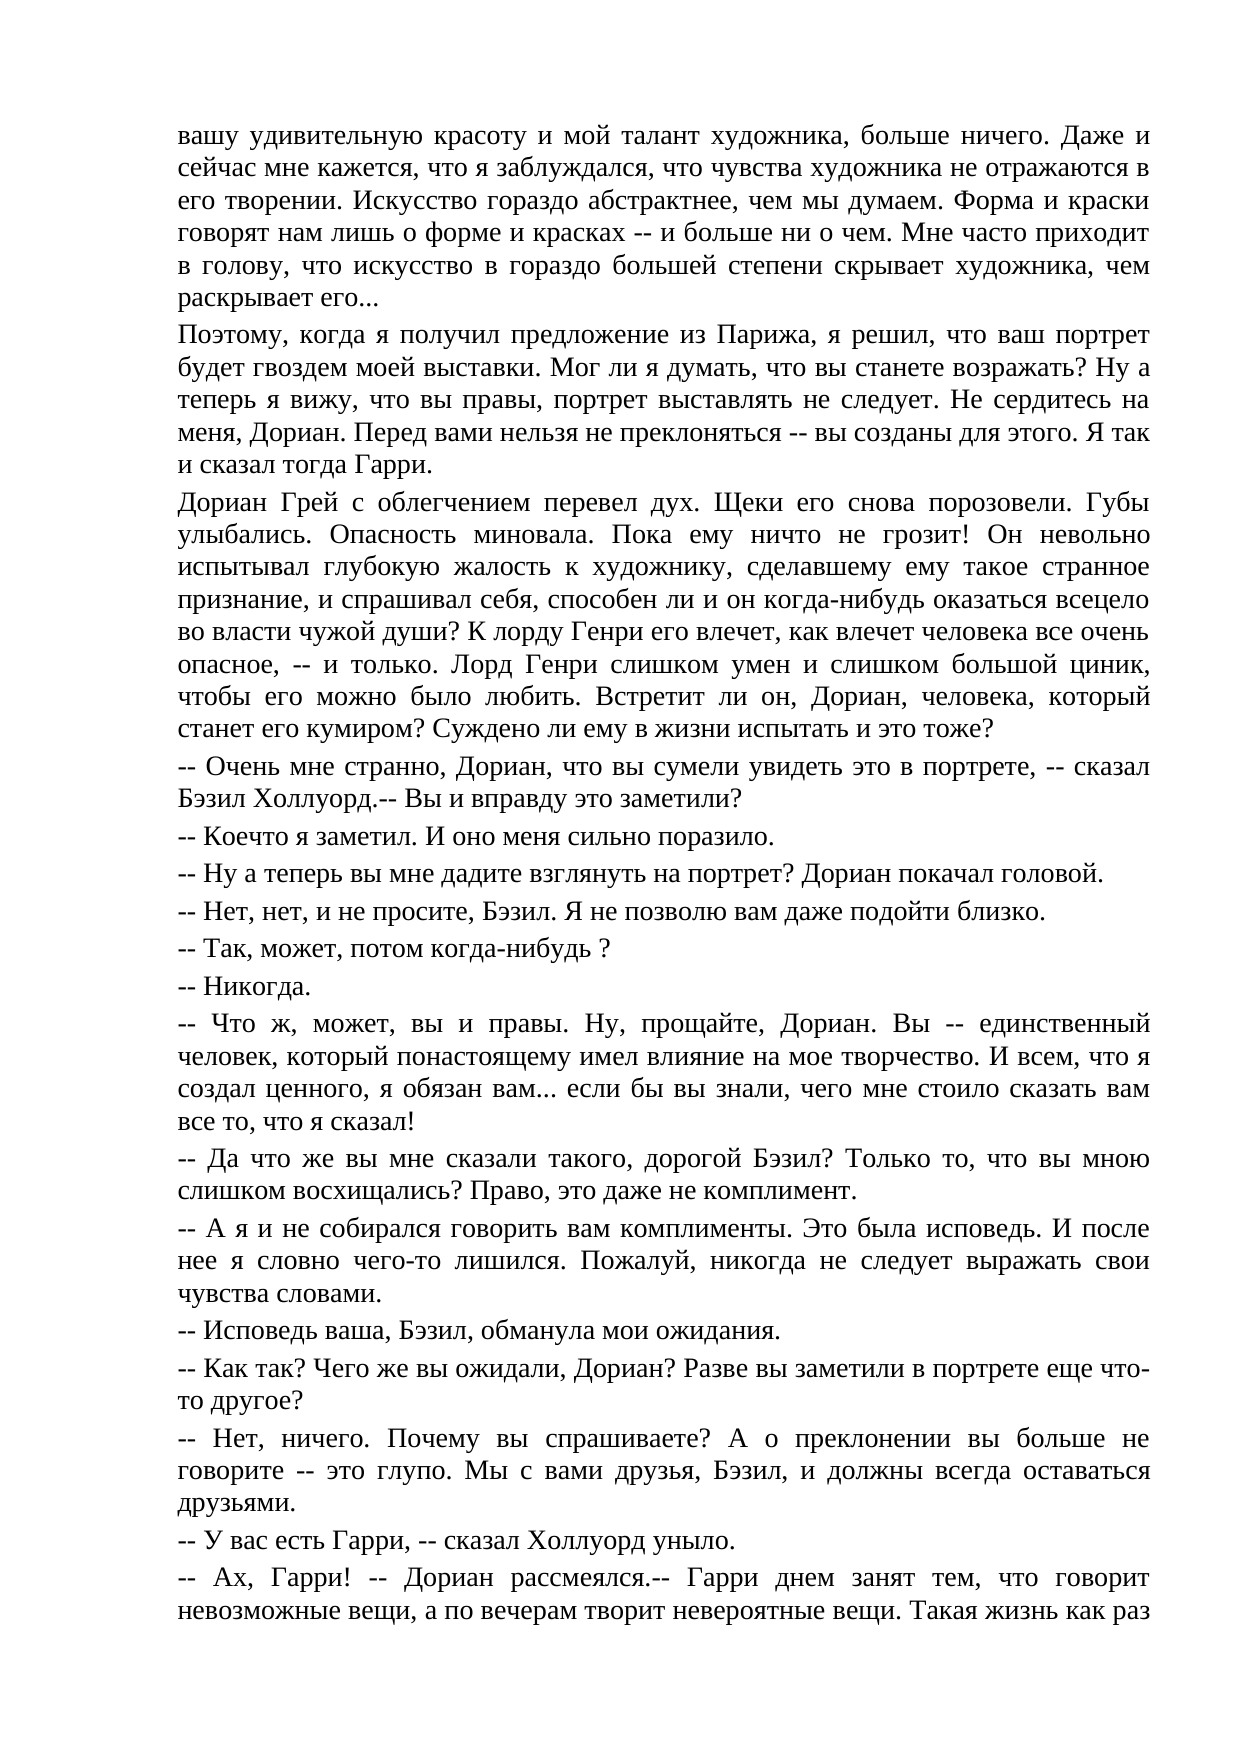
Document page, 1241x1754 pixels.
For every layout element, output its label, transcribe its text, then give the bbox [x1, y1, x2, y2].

text -- Нет, ничего. Почему вы спрашиваете? А о преклонении вы больше не говорите -- это глупо. Мы с вами друзья, Бэзил, и должны всегда оставаться друзьями. [177, 1421, 1152, 1518]
text -- Исповедь ваша, Бэзил, обманула мои ожидания. [177, 1313, 1152, 1346]
text -- Коечто я заметил. И оно меня сильно поразило. [177, 819, 1152, 851]
text -- Да что же вы мне сказали такого, дорогой Бэзил? Только то, что вы мною слишком восхищались? Право, это даже не комплимент. [177, 1141, 1152, 1206]
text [177, 118, 1152, 312]
text -- Нет, нет, и не просите, Бэзил. Я не позволю вам даже подойти близко. [177, 894, 1152, 926]
text -- Очень мне странно, Дориан, что вы сумели увидеть это в портрете, -- сказал Бэзил Холлуорд.-- Вы и вправду это заметили? [177, 749, 1152, 814]
text -- Что ж, может, вы и правы. Ну, прощайте, Дориан. Вы -- единственный человек, который понастоящему имел влияние на мое творчество. И всем, что я создал ценного, я обязан вам... если бы вы знали, чего мне стоило сказать вам все то, что я сказал! [177, 1006, 1152, 1136]
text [177, 1560, 1152, 1625]
text -- Ну а теперь вы мне дадите взглянуть на портрет? Дориан покачал головой. [177, 856, 1152, 889]
text Дориан Грей с облегчением перевел дух. Щеки его снова порозовели. Губы улыбались. Опасность миновала. Пока ему ничто не грозит! Он невольно испытывал глубокую жалость к художнику, сделавшему ему такое странное признание, и спрашивал себя, способен ли и он когда-нибудь оказаться всецело во власти чужой души? К лорду Генри его влечет, как влечет человека все очень опасное, -- и только. Лорд Генри слишком умен и слишком большой циник, чтобы его можно было любить. Встретит ли он, Дориан, человека, который станет его кумиром? Суждено ли ему в жизни испытать и это тоже? [177, 485, 1152, 744]
text -- А я и не собирался говорить вам комплименты. Это была исповедь. И после нее я словно чего-то лишился. Пожалуй, никогда не следует выражать свои чувства словами. [177, 1211, 1152, 1308]
text -- У вас есть Гарри, -- сказал Холлуорд уныло. [177, 1523, 1152, 1555]
text -- Никогда. [177, 969, 1152, 1001]
text Поэтому, когда я получил предложение из Парижа, я решил, что ваш портрет будет гвоздем моей выставки. Мог ли я думать, что вы станете возражать? Ну а теперь я вижу, что вы правы, портрет выставлять не следует. Не сердитесь на меня, Дориан. Перед вами нельзя не преклоняться -- вы созданы для этого. Я так и сказал тогда Гарри. [177, 318, 1152, 479]
text -- Как так? Чего же вы ожидали, Дориан? Разве вы заметили в портрете еще что-то другое? [177, 1351, 1152, 1416]
text -- Так, может, потом когда-нибудь ? [177, 931, 1152, 964]
